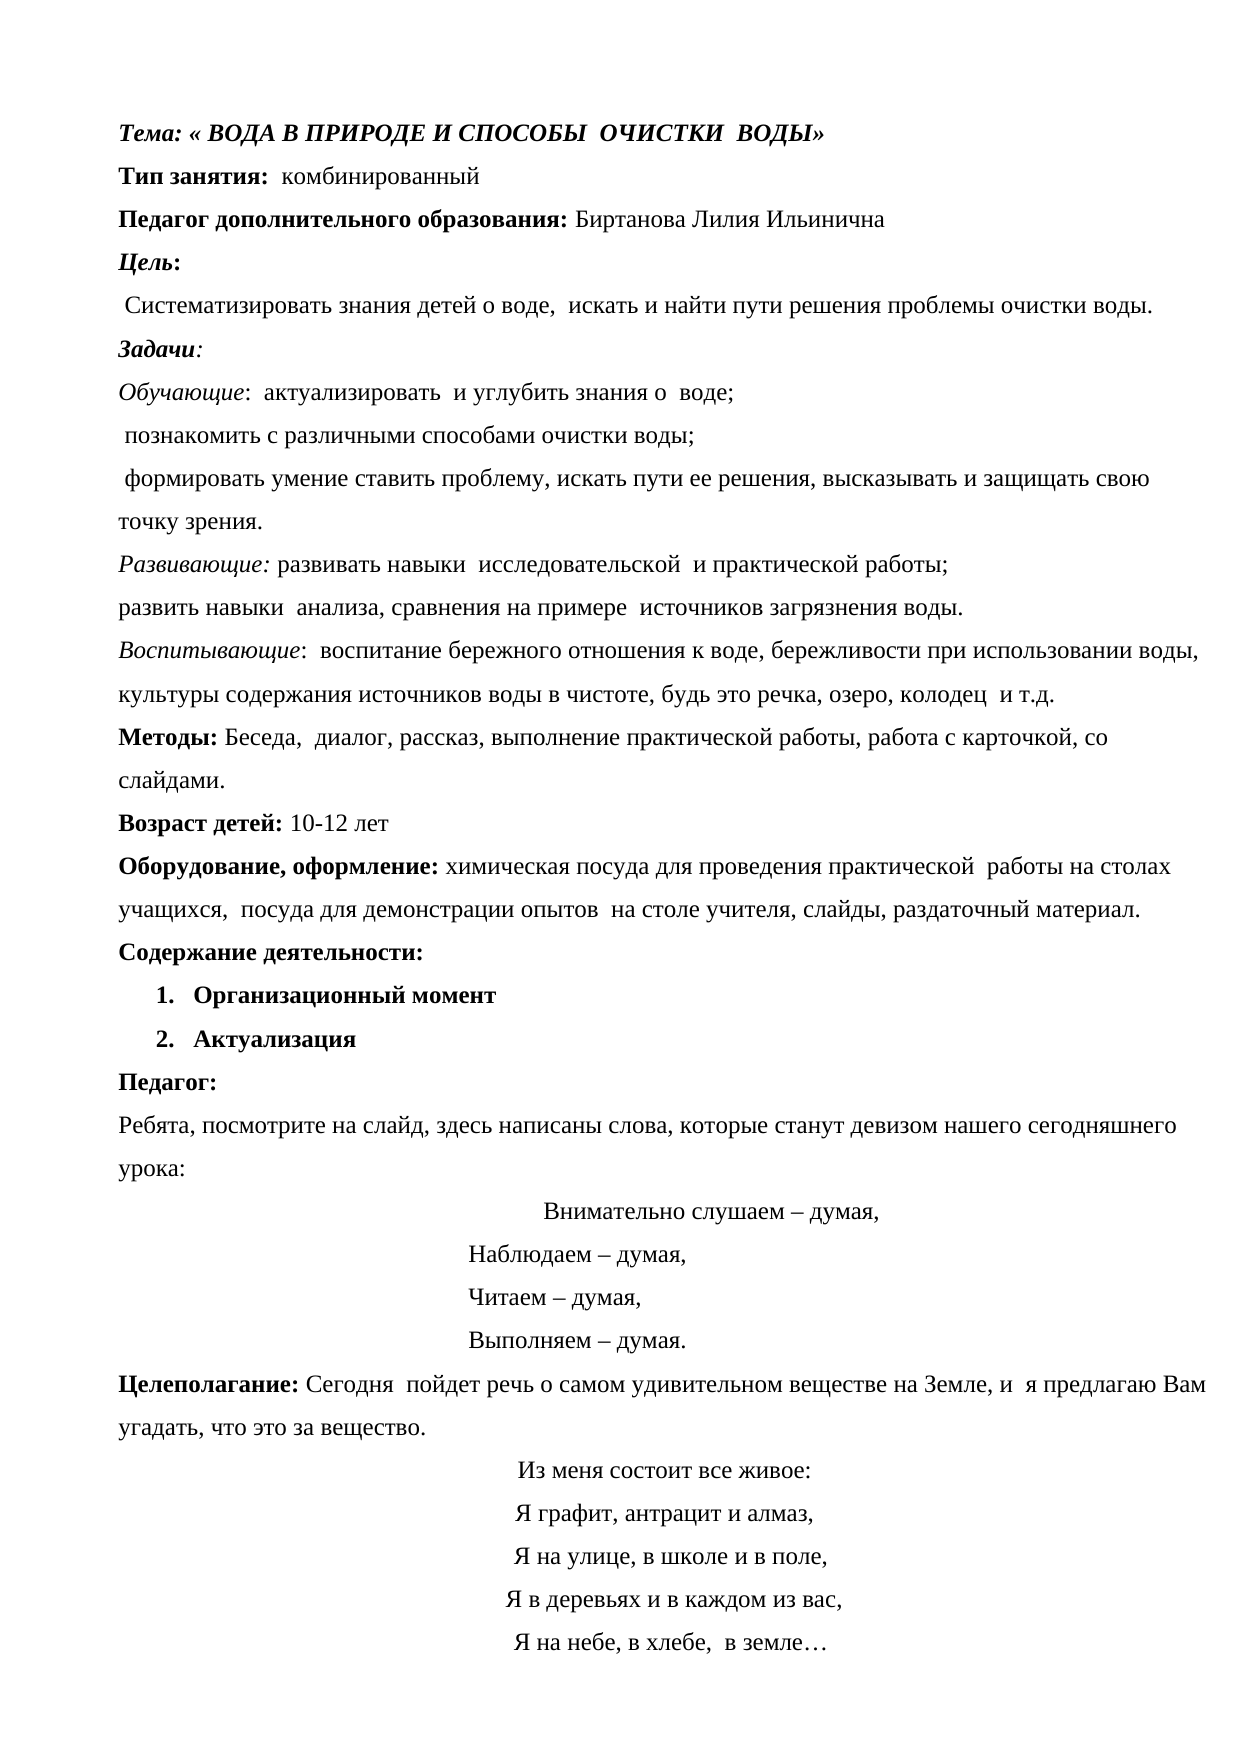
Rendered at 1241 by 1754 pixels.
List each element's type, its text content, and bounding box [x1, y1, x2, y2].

text Внимательно слушаем – думая, [118, 1196, 1211, 1225]
text Педагог дополнительного образования: Биртанова Лилия Ильинична [118, 204, 1211, 233]
text Я графит, антрацит и алмаз, [118, 1498, 1211, 1527]
text Возраст детей: 10-12 лет [118, 808, 1211, 837]
text Целеполагание: Сегодня пойдет речь о самом удивительном веществе на Земле, и я предлагаю Вам угадать, что это за вещество. [118, 1369, 1211, 1441]
list Организационный момент [156, 981, 1211, 1009]
text Я на небе, в хлебе, в земле… [118, 1627, 1211, 1656]
text Оборудование, оформление: химическая посуда для проведения практической работы на столах учащихся, посуда для демонстрации опытов на столе учителя, слайды, раздаточный материал. [118, 851, 1211, 923]
text Из меня состоит все живое: [118, 1455, 1211, 1484]
text Тема: « ВОДА В ПРИРОДЕ И СПОСОБЫ ОЧИСТКИ ВОДЫ» [118, 118, 1211, 147]
text Цель: [118, 247, 1211, 276]
list Актуализация [156, 1024, 1211, 1052]
text Я в деревьях и в каждом из вас, [118, 1584, 1211, 1613]
text Систематизировать знания детей о воде, искать и найти пути решения проблемы очистки воды. [118, 291, 1211, 319]
text Задачи: [118, 334, 1211, 362]
text Педагог: [118, 1067, 1211, 1096]
text развить навыки анализа, сравнения на примере источников загрязнения воды. [118, 592, 1211, 621]
text Обучающие: актуализировать и углубить знания о воде; [118, 377, 1211, 406]
text формировать умение ставить проблему, искать пути ее решения, высказывать и защищать свою точку зрения. [118, 463, 1211, 535]
text Я на улице, в школе и в поле, [118, 1541, 1211, 1570]
text Выполняем – думая. [118, 1326, 1211, 1354]
text Наблюдаем – думая, [118, 1239, 1211, 1268]
text Ребята, посмотрите на слайд, здесь написаны слова, которые станут девизом нашего сегодняшнего урока: [118, 1110, 1211, 1182]
text Методы: Беседа, диалог, рассказ, выполнение практической работы, работа с карточкой, со слайдами. [118, 722, 1211, 794]
text Воспитывающие: воспитание бережного отношения к воде, бережливости при использовании воды, культуры содержания источников воды в чистоте, будь это речка, озеро, колодец и т.д. [118, 636, 1211, 707]
text Содержание деятельности: [118, 937, 1211, 966]
text Тип занятия: комбинированный [118, 161, 1211, 190]
text познакомить с различными способами очистки воды; [118, 420, 1211, 449]
text Развивающие: развивать навыки исследовательской и практической работы; [118, 549, 1211, 578]
text Читаем – думая, [118, 1282, 1211, 1311]
